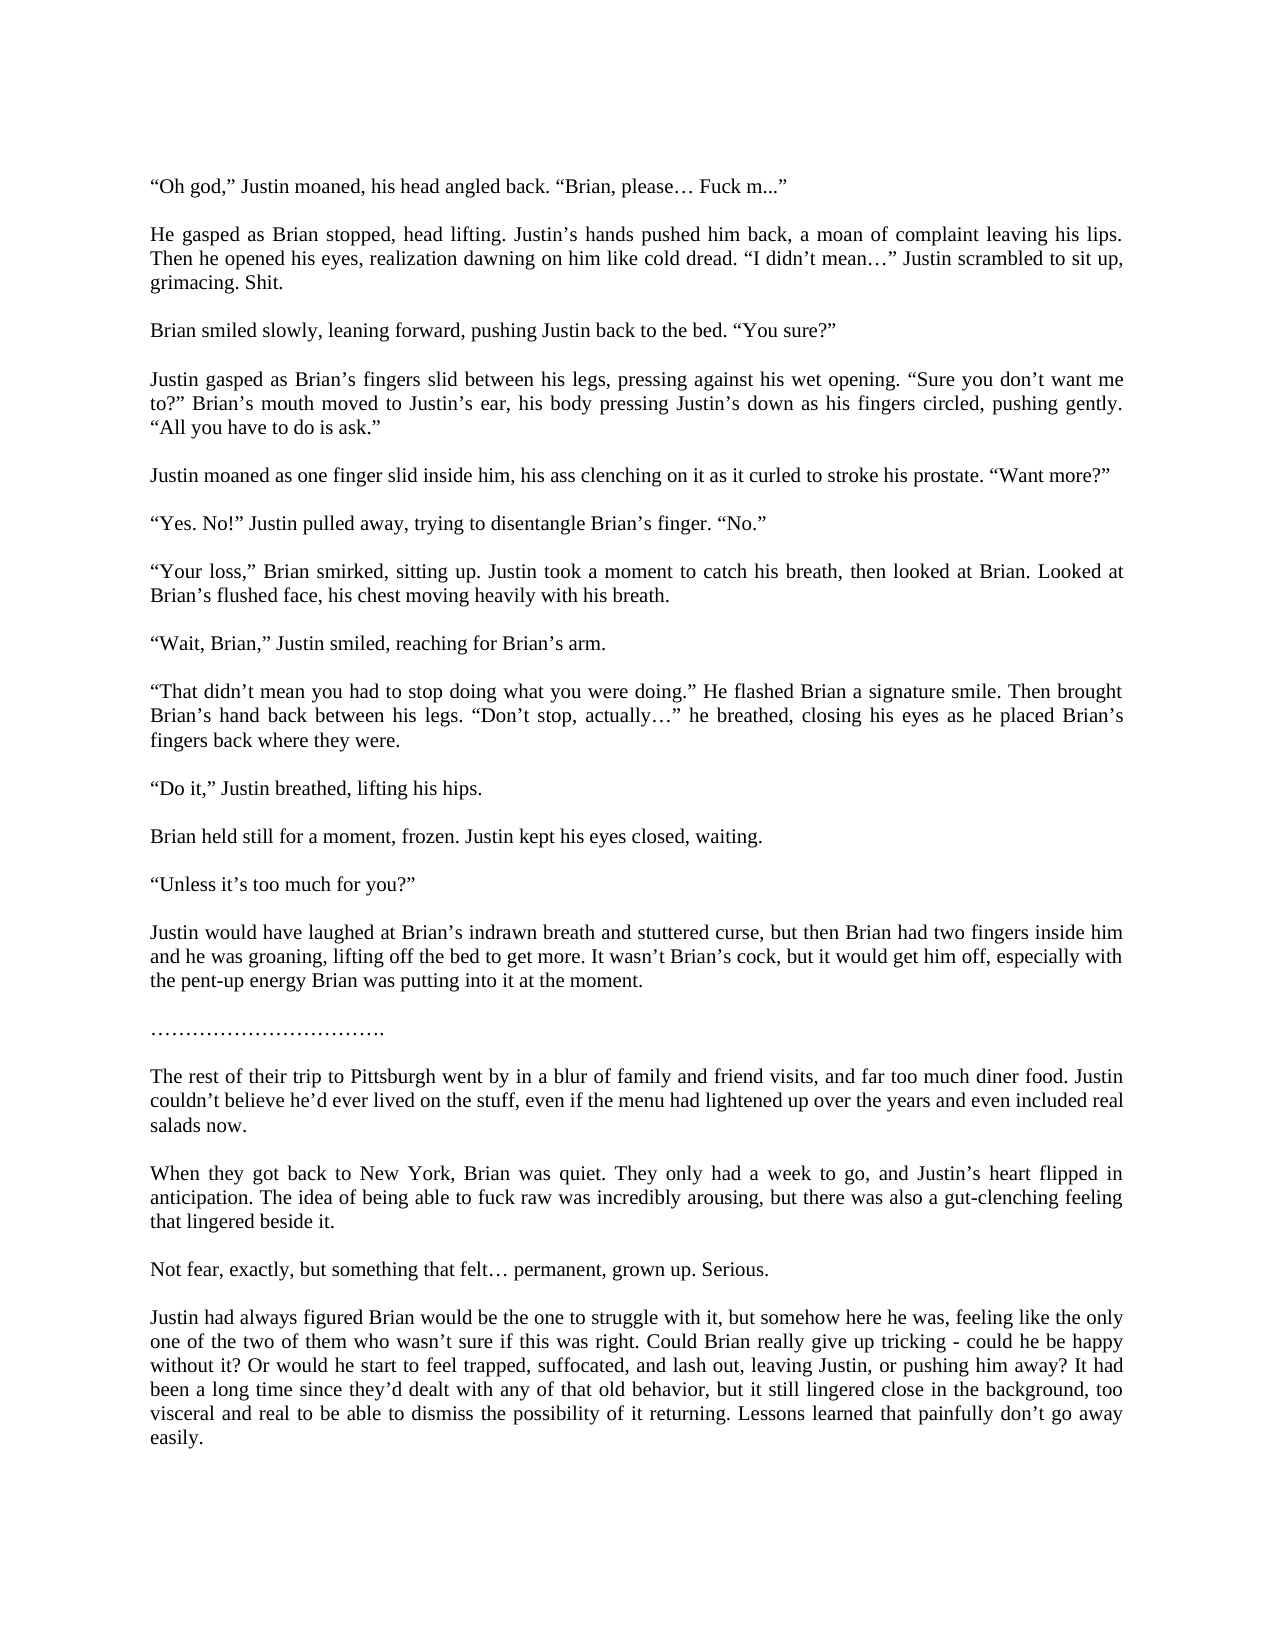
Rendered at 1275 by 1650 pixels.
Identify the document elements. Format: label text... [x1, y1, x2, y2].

text “Unless it’s too much for you?” [150, 872, 1125, 896]
text “Do it,” Justin breathed, lifting his hips. [150, 776, 1125, 800]
text Justin had always figured Brian would be the one to struggle with it, but somehow here he was, feeling like the only one of the two of them who wasn’t sure if this was right. Could Brian really give up tricking - could he be happy without it? Or would he start to feel trapped, suffocated, and lash out, leaving Justin, or pushing him away? It had been a long time since they’d dealt with any of that old behavior, but it still lingered close in the background, too visceral and real to be able to dismiss the possibility of it returning. Lessons learned that painfully don’t go away easily. [150, 1305, 1125, 1449]
text “That didn’t mean you had to stop doing what you were doing.” He flashed Brian a signature smile. Then brought Brian’s hand back between his legs. “Don’t stop, actually…” he breathed, closing his eyes as he placed Brian’s fingers back where they were. [150, 679, 1125, 752]
text “Yes. No!” Justin pulled away, trying to disentangle Brian’s finger. “No.” [150, 511, 1125, 535]
text When they got back to New York, Brian was quiet. They only had a week to go, and Justin’s heart flipped in anticipation. The idea of being able to fuck raw was incredibly arousing, but there was also a gut-clenching feeling that lingered beside it. [150, 1161, 1125, 1233]
text He gasped as Brian stopped, head lifting. Justin’s hands pushed him back, a moan of complaint leaving his lips. Then he opened his eyes, realization dawning on him like cold dread. “I didn’t mean…” Justin scrambled to sit up, grimacing. Shit. [150, 222, 1125, 294]
text “Oh god,” Justin moaned, his head angled back. “Brian, please… Fuck m...” [150, 174, 1125, 198]
text Brian held still for a moment, frozen. Justin kept his eyes closed, waiting. [150, 824, 1125, 848]
text Justin gasped as Brian’s fingers slid between his legs, pressing against his wet opening. “Sure you don’t want me to?” Brian’s mouth moved to Justin’s ear, his body pressing Justin’s down as his fingers circled, pushing gently. “All you have to do is ask.” [150, 367, 1125, 439]
text Brian smiled slowly, leaning forward, pushing Justin back to the bed. “You sure?” [150, 318, 1125, 342]
text The rest of their trip to Pittsburgh went by in a blur of family and friend visits, and far too much diner food. Justin couldn’t believe he’d ever lived on the stuff, even if the menu had lightened up over the years and even included real salads now. [150, 1064, 1125, 1137]
text “Your loss,” Brian smirked, sitting up. Justin took a moment to catch his breath, then looked at Brian. Looked at Brian’s flushed face, his chest moving heavily with his breath. [150, 559, 1125, 607]
text Not fear, exactly, but something that felt… permanent, grown up. Serious. [150, 1257, 1125, 1281]
text “Wait, Brian,” Justin smiled, reaching for Brian’s arm. [150, 631, 1125, 655]
text Justin would have laughed at Brian’s indrawn breath and stuttered curse, but then Brian had two fingers inside him and he was groaning, lifting off the bed to get more. It wasn’t Brian’s cock, but it would get him off, especially with the pent-up energy Brian was putting into it at the moment. [150, 920, 1125, 992]
text Justin moaned as one finger slid inside him, his ass clenching on it as it curled to stroke his prostate. “Want more?” [150, 463, 1125, 487]
text ……………………………. [150, 1016, 1125, 1040]
